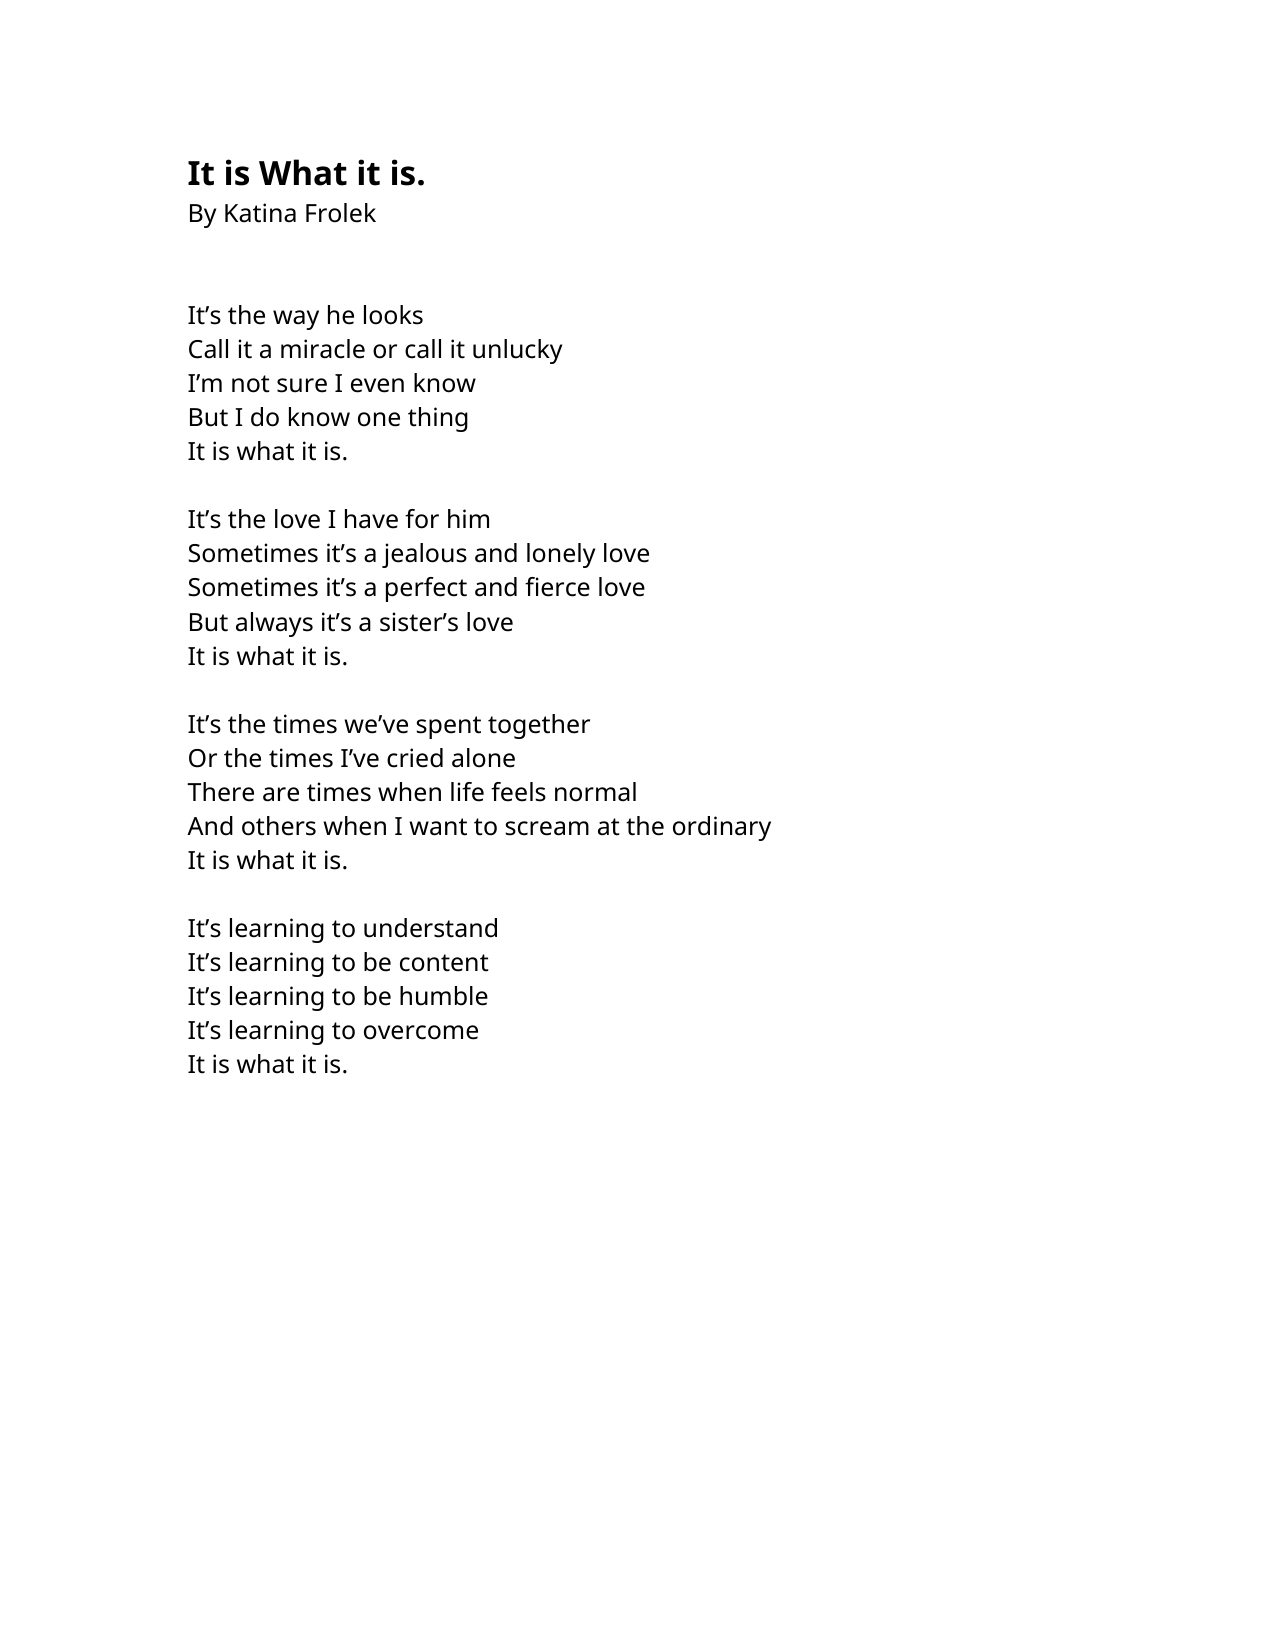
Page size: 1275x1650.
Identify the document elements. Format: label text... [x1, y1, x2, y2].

text It’s the times we’ve spent together [187, 706, 1087, 740]
text I’m not sure I even know [187, 366, 1087, 400]
text It’s the love I have for him [187, 502, 1087, 536]
text Sometimes it’s a jealous and lonely love [187, 536, 1087, 570]
text There are times when life feels normal [187, 774, 1087, 808]
text Sometimes it’s a perfect and fierce love [187, 570, 1087, 604]
text Call it a miracle or call it unlucky [187, 332, 1087, 366]
text And others when I want to scream at the ordinary [187, 808, 1087, 843]
text It is what it is. [187, 843, 1087, 877]
text But always it’s a sister’s love [187, 604, 1087, 638]
text It is what it is. [187, 434, 1087, 468]
text It’s the way he looks [187, 298, 1087, 332]
text Or the times I’ve cried alone [187, 740, 1087, 774]
text By Katina Frolek [187, 195, 1087, 229]
text It is what it is. [187, 638, 1087, 672]
text It’s learning to be content [187, 945, 1087, 979]
text It’s learning to overcome [187, 1013, 1087, 1047]
text It’s learning to be humble [187, 979, 1087, 1013]
text But I do know one thing [187, 400, 1087, 434]
text It is What it is. [187, 150, 1087, 195]
text It is what it is. [187, 1047, 1087, 1081]
text It’s learning to understand [187, 911, 1087, 945]
